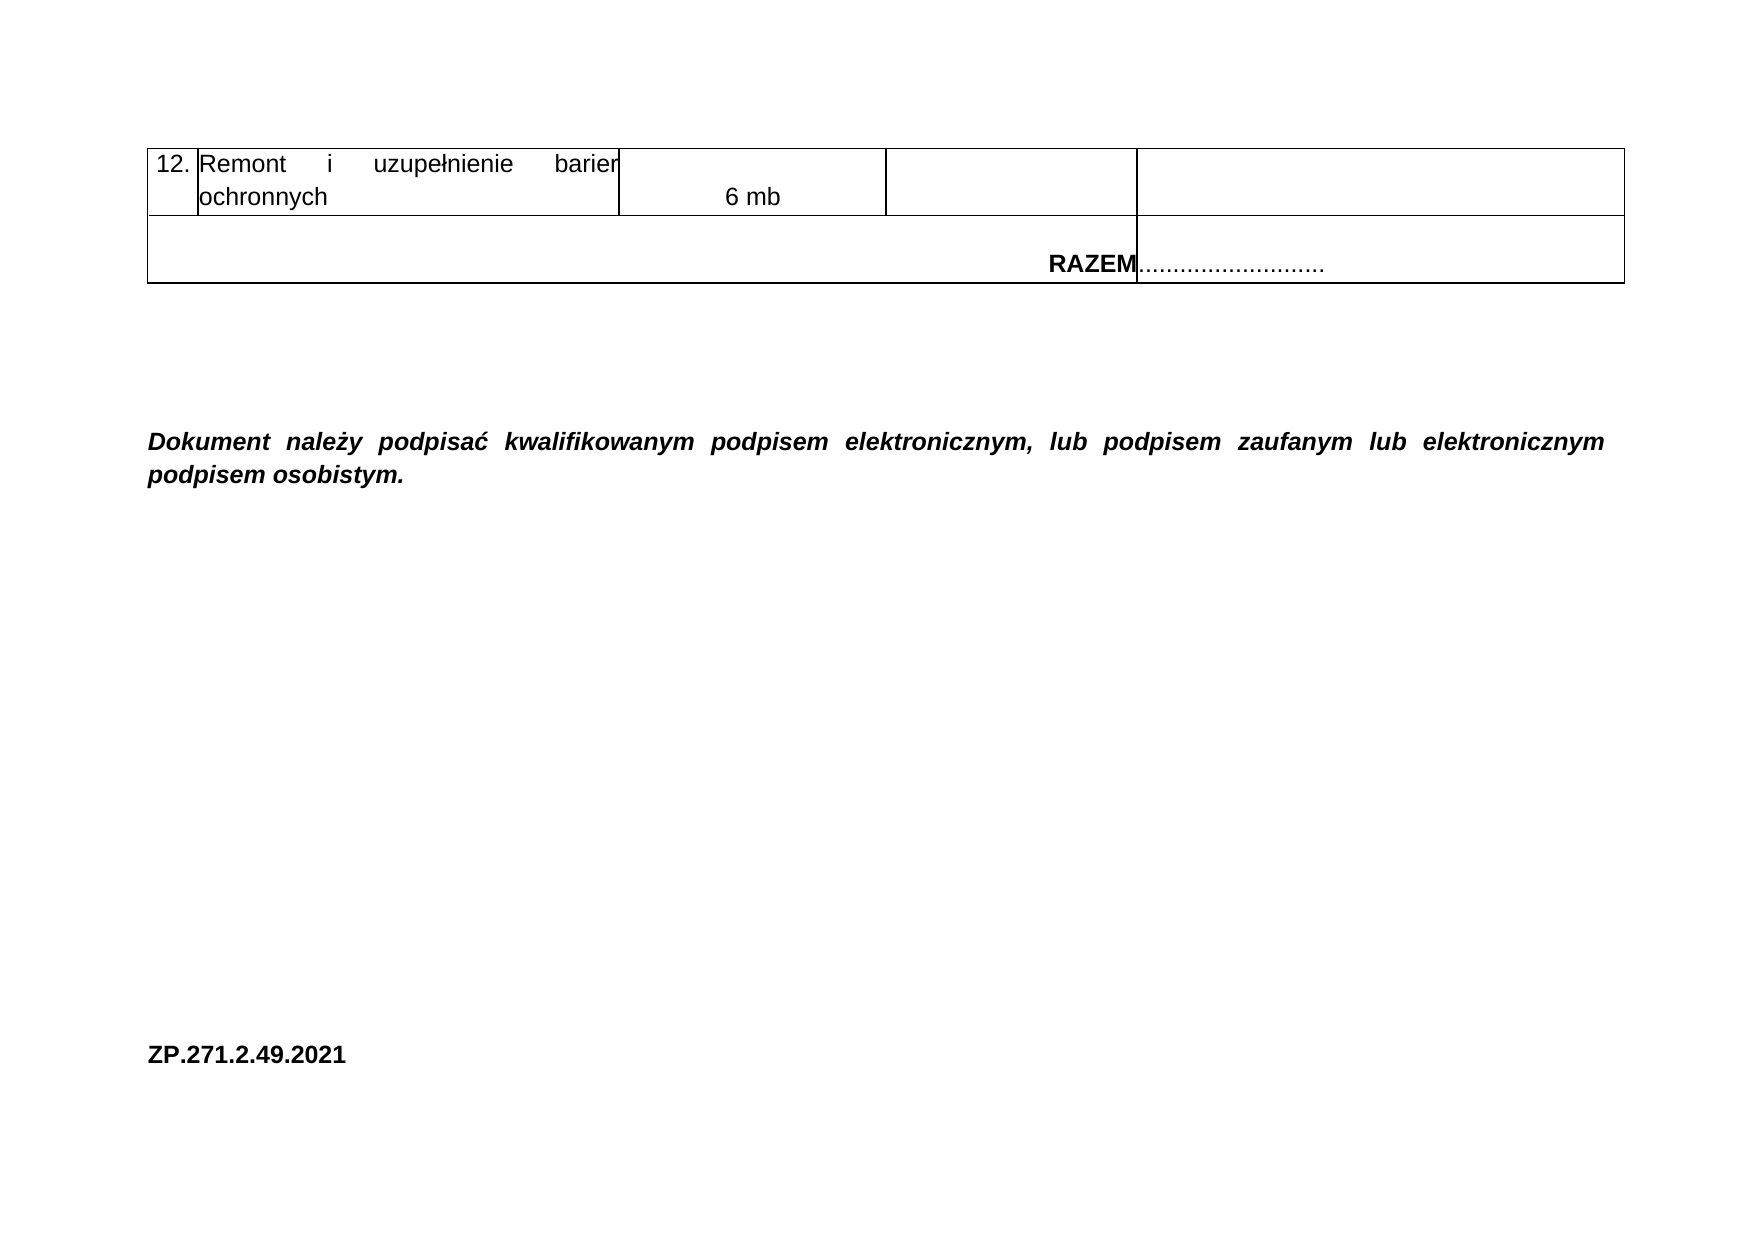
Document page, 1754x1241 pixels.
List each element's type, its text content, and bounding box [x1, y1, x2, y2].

table_cell Remont i uzupełnienie barier ochronnych [199, 149, 618, 215]
table_cell ........................... [1138, 216, 1624, 282]
text ZP.271.2.49.2021 [148, 1039, 1606, 1068]
table_cell [1138, 149, 1624, 215]
text Dokument należy podpisać kwalifikowanym podpisem elektronicznym, lub podpisem zaufanym lub elektronicznym podpisem osobistym. [148, 427, 1606, 489]
table_cell RAZEM [148, 216, 1136, 282]
table_cell [887, 149, 1136, 215]
table_cell 6 mb [620, 149, 885, 215]
table_cell 12. [148, 149, 197, 215]
